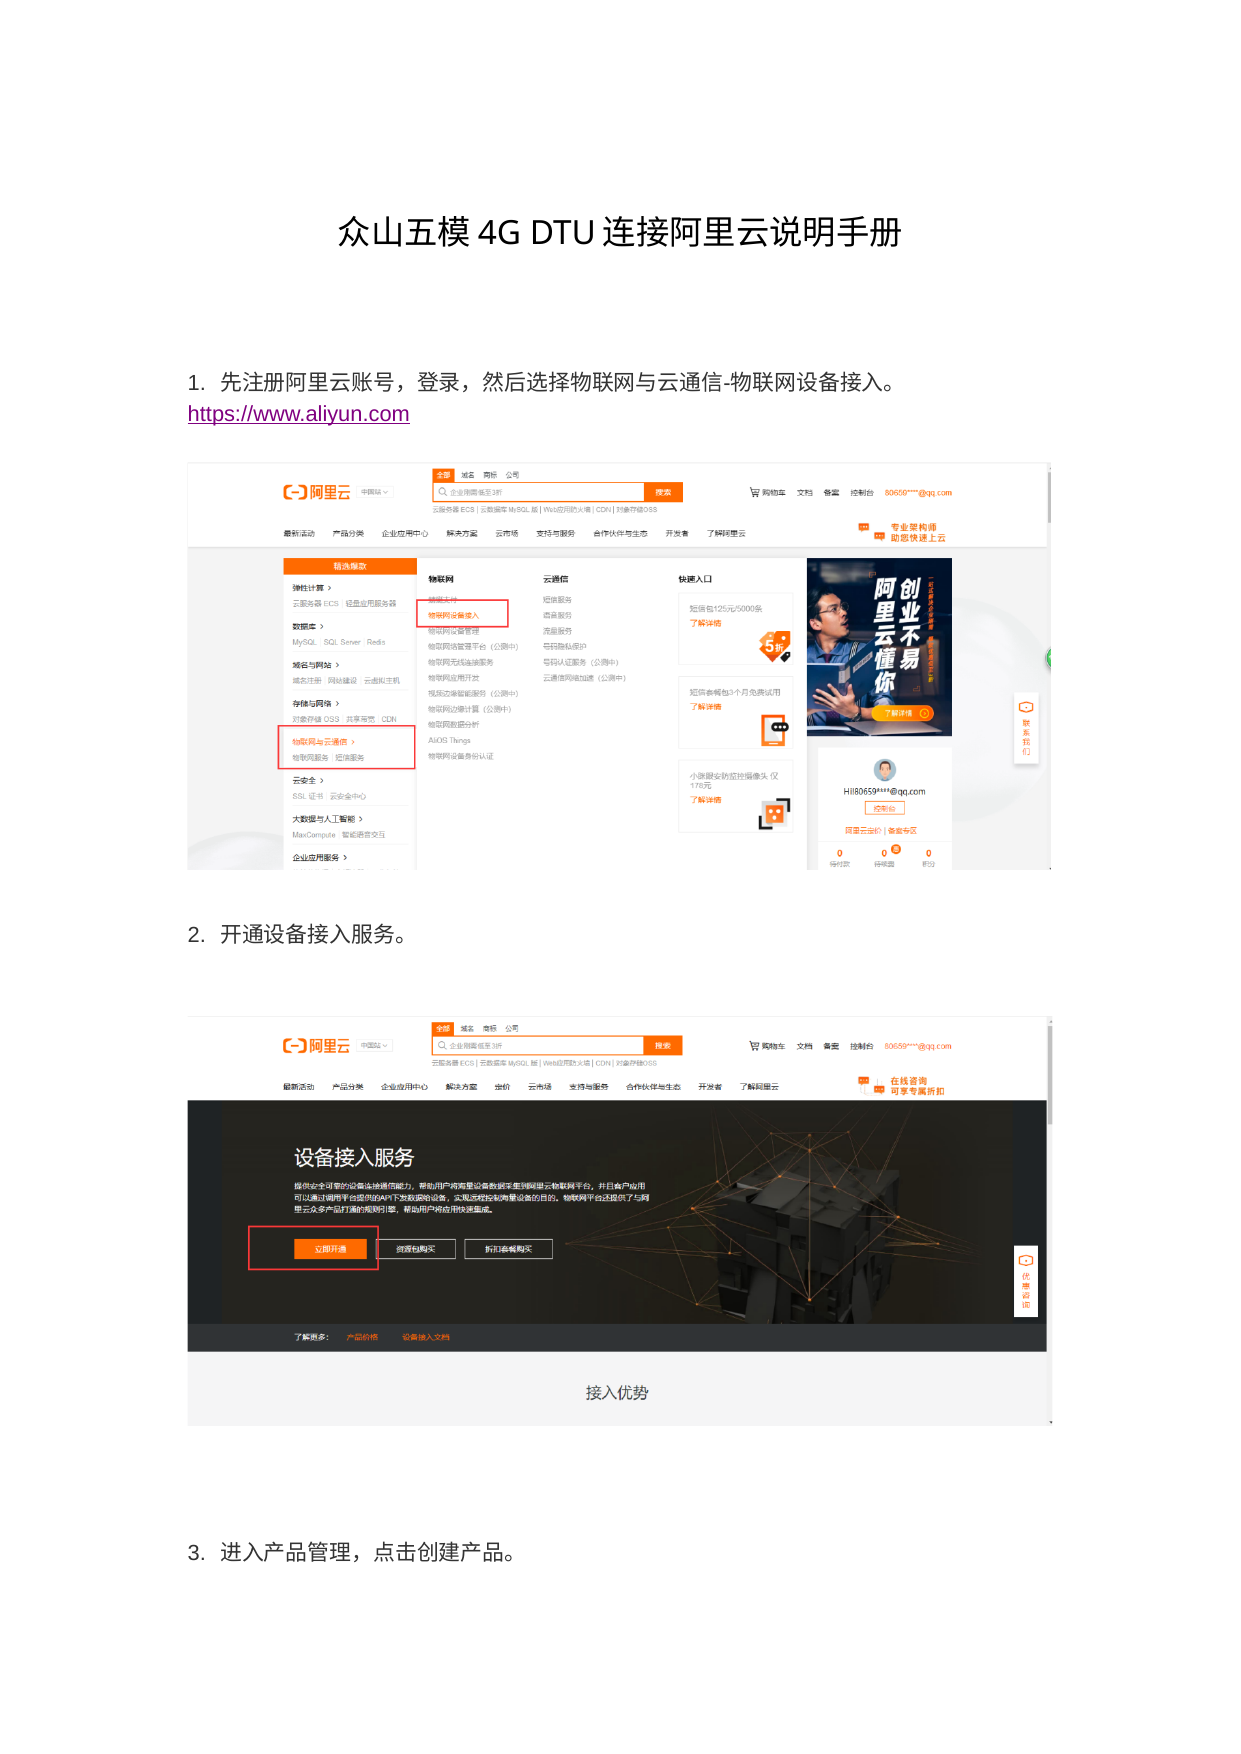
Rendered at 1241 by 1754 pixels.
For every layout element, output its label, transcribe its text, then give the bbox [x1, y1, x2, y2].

picture [187, 462, 1051, 870]
list 开通设备接入服务。 [187, 917, 1053, 949]
subtitle 众山五模4G DTU连接阿里云说明手册 [187, 197, 1053, 262]
list 先注册阿里云账号，登录，然后选择物联网与云通信-物联网设备接入。 [187, 364, 1053, 397]
list 进入产品管理，点击创建产品。 [187, 1534, 1053, 1567]
list https://www.aliyun.com [187, 397, 1053, 429]
picture [187, 1014, 1053, 1426]
